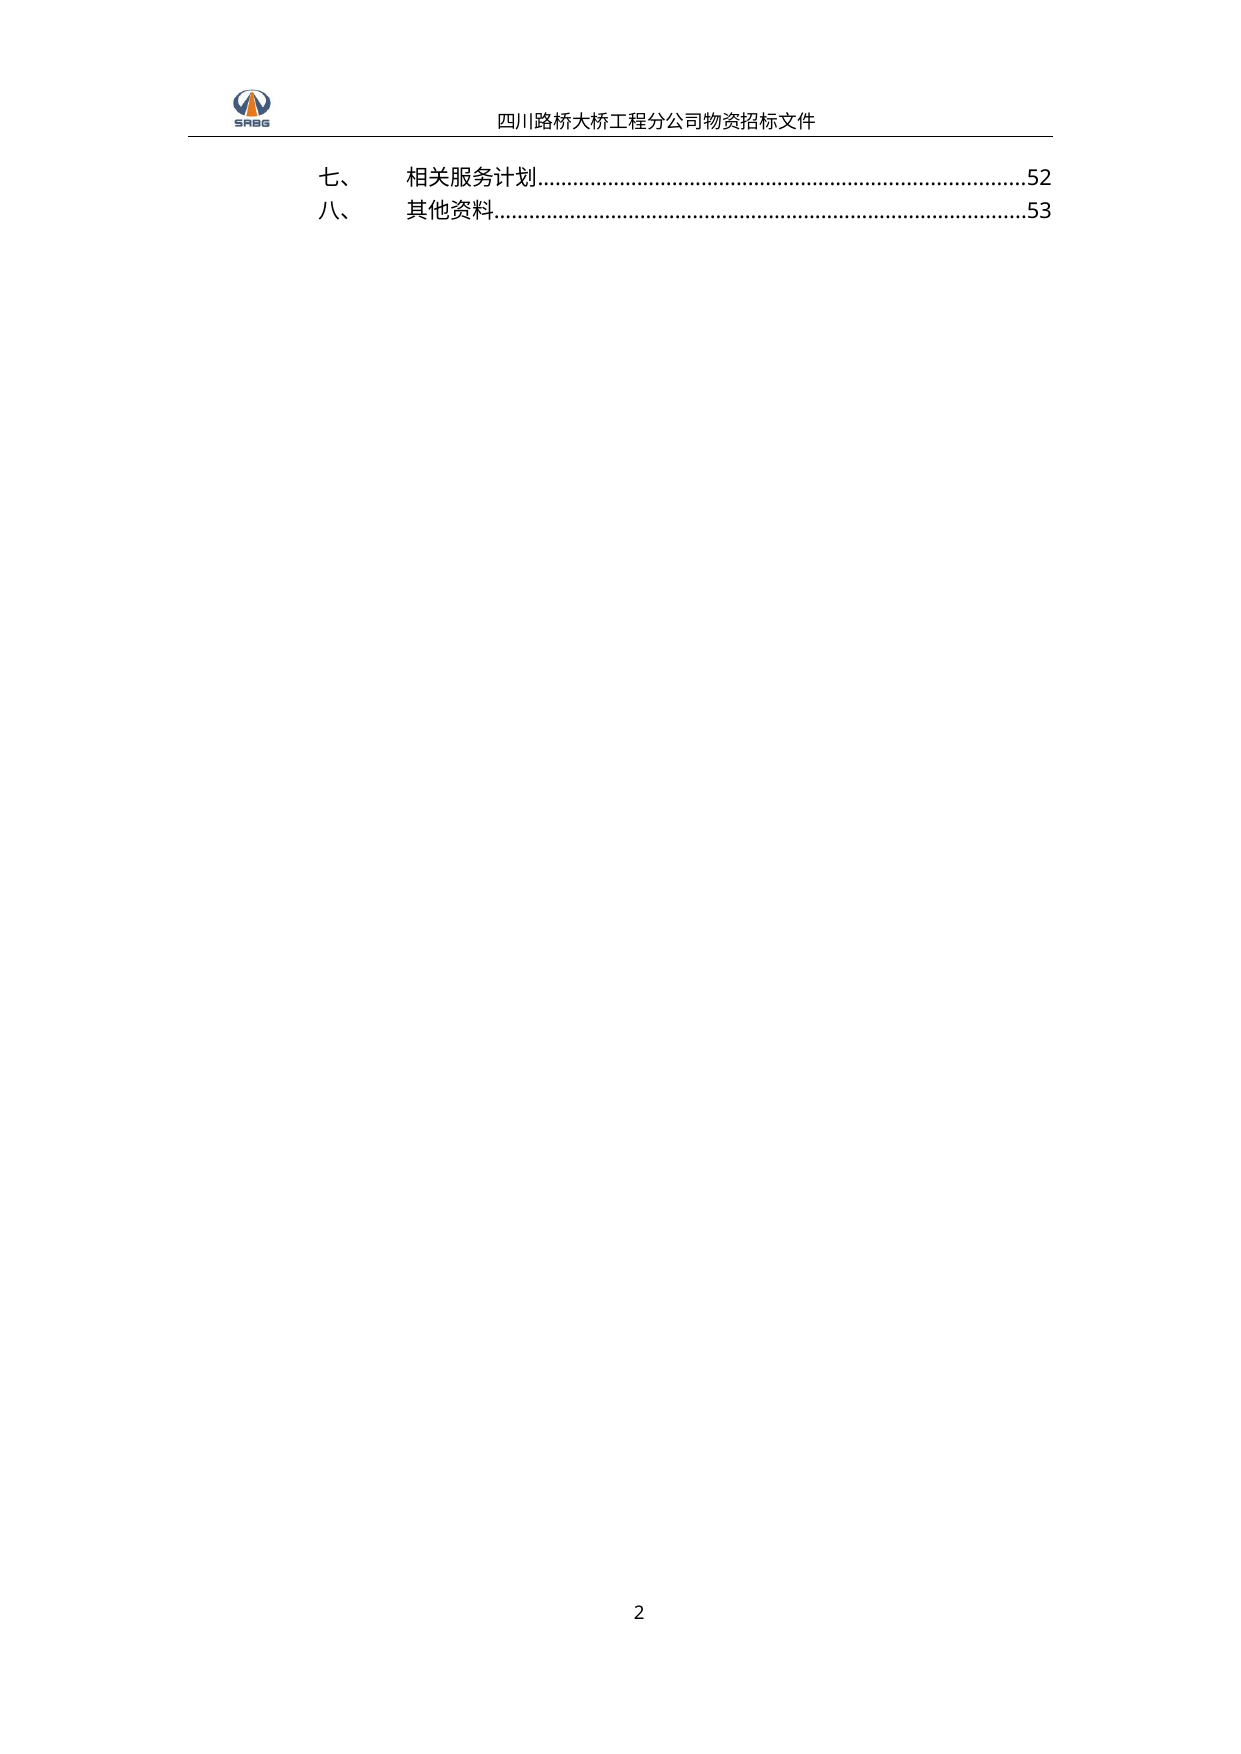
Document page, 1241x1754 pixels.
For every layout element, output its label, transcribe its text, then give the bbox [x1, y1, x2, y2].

text 八、 其他资料 53 [275, 192, 1053, 225]
picture [225, 88, 278, 129]
text 七、 相关服务计划 52 [275, 160, 1053, 192]
